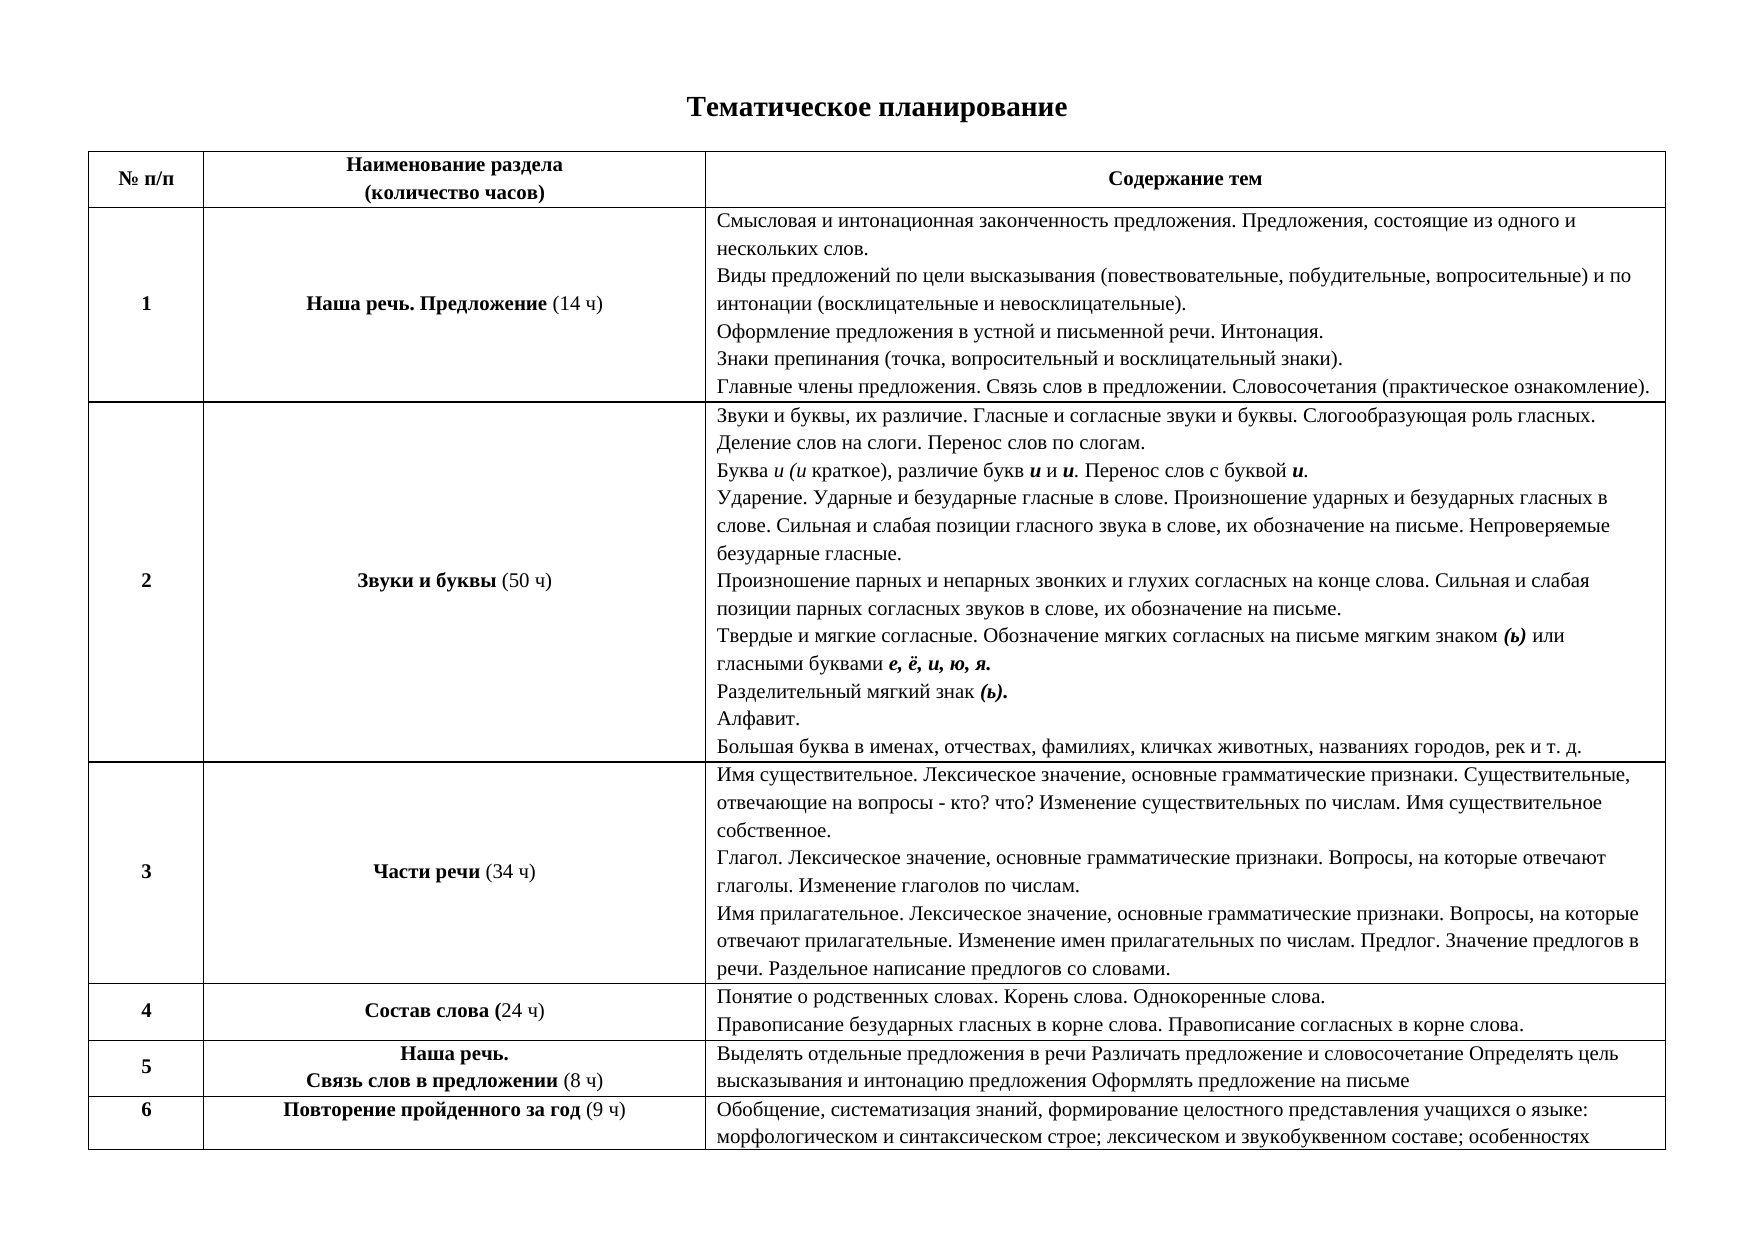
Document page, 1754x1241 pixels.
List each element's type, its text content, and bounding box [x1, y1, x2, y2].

table_cell Понятие о родственных словах. Корень слова. Однокоренные слова. Правописание безударных гласных в корне слова. Правописание согласных в корне слова. [706, 984, 1665, 1039]
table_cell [706, 1097, 1665, 1148]
table_header Наименование раздела (количество часов) [204, 152, 705, 207]
table_cell Наша речь. Предложение (14 ч) [204, 208, 705, 401]
table_cell 2 [89, 403, 203, 761]
table_cell Звуки и буквы, их различие. Гласные и согласные звуки и буквы. Слогообразующая роль гласных. Деление слов на слоги. Перенос слов по слогам. Буква и (и краткое), различие букв и и и. Перенос слов с буквой и. Ударение. Ударные и безударные гласные в слове. Произношение ударных и безударных гласных в слове. Сильная и слабая позиции гласного звука в слове, их обозначение на письме. Непроверяемые безударные гласные. Произношение парных и непарных звонких и глухих согласных на конце слова. Сильная и слабая позиции парных согласных звуков в слове, их обозначение на письме. Твердые и мягкие согласные. Обозначение мягких согласных на письме мягким знаком (ь) или гласными буквами е, ё, и, ю, я. Разделительный мягкий знак (ь). Алфавит. Большая буква в именах, отчествах, фамилиях, кличках животных, названиях городов, рек и т. д. [706, 403, 1665, 761]
table_cell 1 [89, 208, 203, 401]
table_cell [204, 1097, 705, 1148]
table_cell Состав слова (24 ч) [204, 984, 705, 1039]
table_cell Части речи (34 ч) [204, 763, 705, 983]
table_cell Имя существительное. Лексическое значение, основные грамматические признаки. Существительные, отвечающие на вопросы - кто? что? Изменение существительных по числам. Имя существительное собственное. Глагол. Лексическое значение, основные грамматические признаки. Вопросы, на которые отвечают глаголы. Изменение глаголов по числам. Имя прилагательное. Лексическое значение, основные грамматические признаки. Вопросы, на которые отвечают прилагательные. Изменение имен прилагательных по числам. Предлог. Значение предлогов в речи. Раздельное написание предлогов со словами. [706, 763, 1665, 983]
table_header Содержание тем [706, 152, 1665, 207]
table_header № п/п [89, 152, 203, 207]
text Тематическое планирование [118, 89, 1636, 122]
table_cell 5 [89, 1041, 203, 1096]
table_cell Наша речь. Связь слов в предложении (8 ч) [204, 1041, 705, 1096]
table_cell Смысловая и интонационная законченность предложения. Предложения, состоящие из одного и нескольких слов. Виды предложений по цели высказывания (повествовательные, побудительные, вопросительные) и по интонации (восклицательные и невосклицательные). Оформление предложения в устной и письменной речи. Интонация. Знаки препинания (точка, вопросительный и восклицательный знаки). Главные члены предложения. Связь слов в предложении. Словосочетания (практическое ознакомление). [706, 208, 1665, 401]
table_cell Выделять отдельные предложения в речи Различать предложение и словосочетание Определять цель высказывания и интонацию предложения Оформлять предложение на письме [706, 1041, 1665, 1096]
table_cell 4 [89, 984, 203, 1039]
table_cell 3 [89, 763, 203, 983]
table_cell 6 [89, 1097, 203, 1148]
table_cell Звуки и буквы (50 ч) [204, 403, 705, 761]
